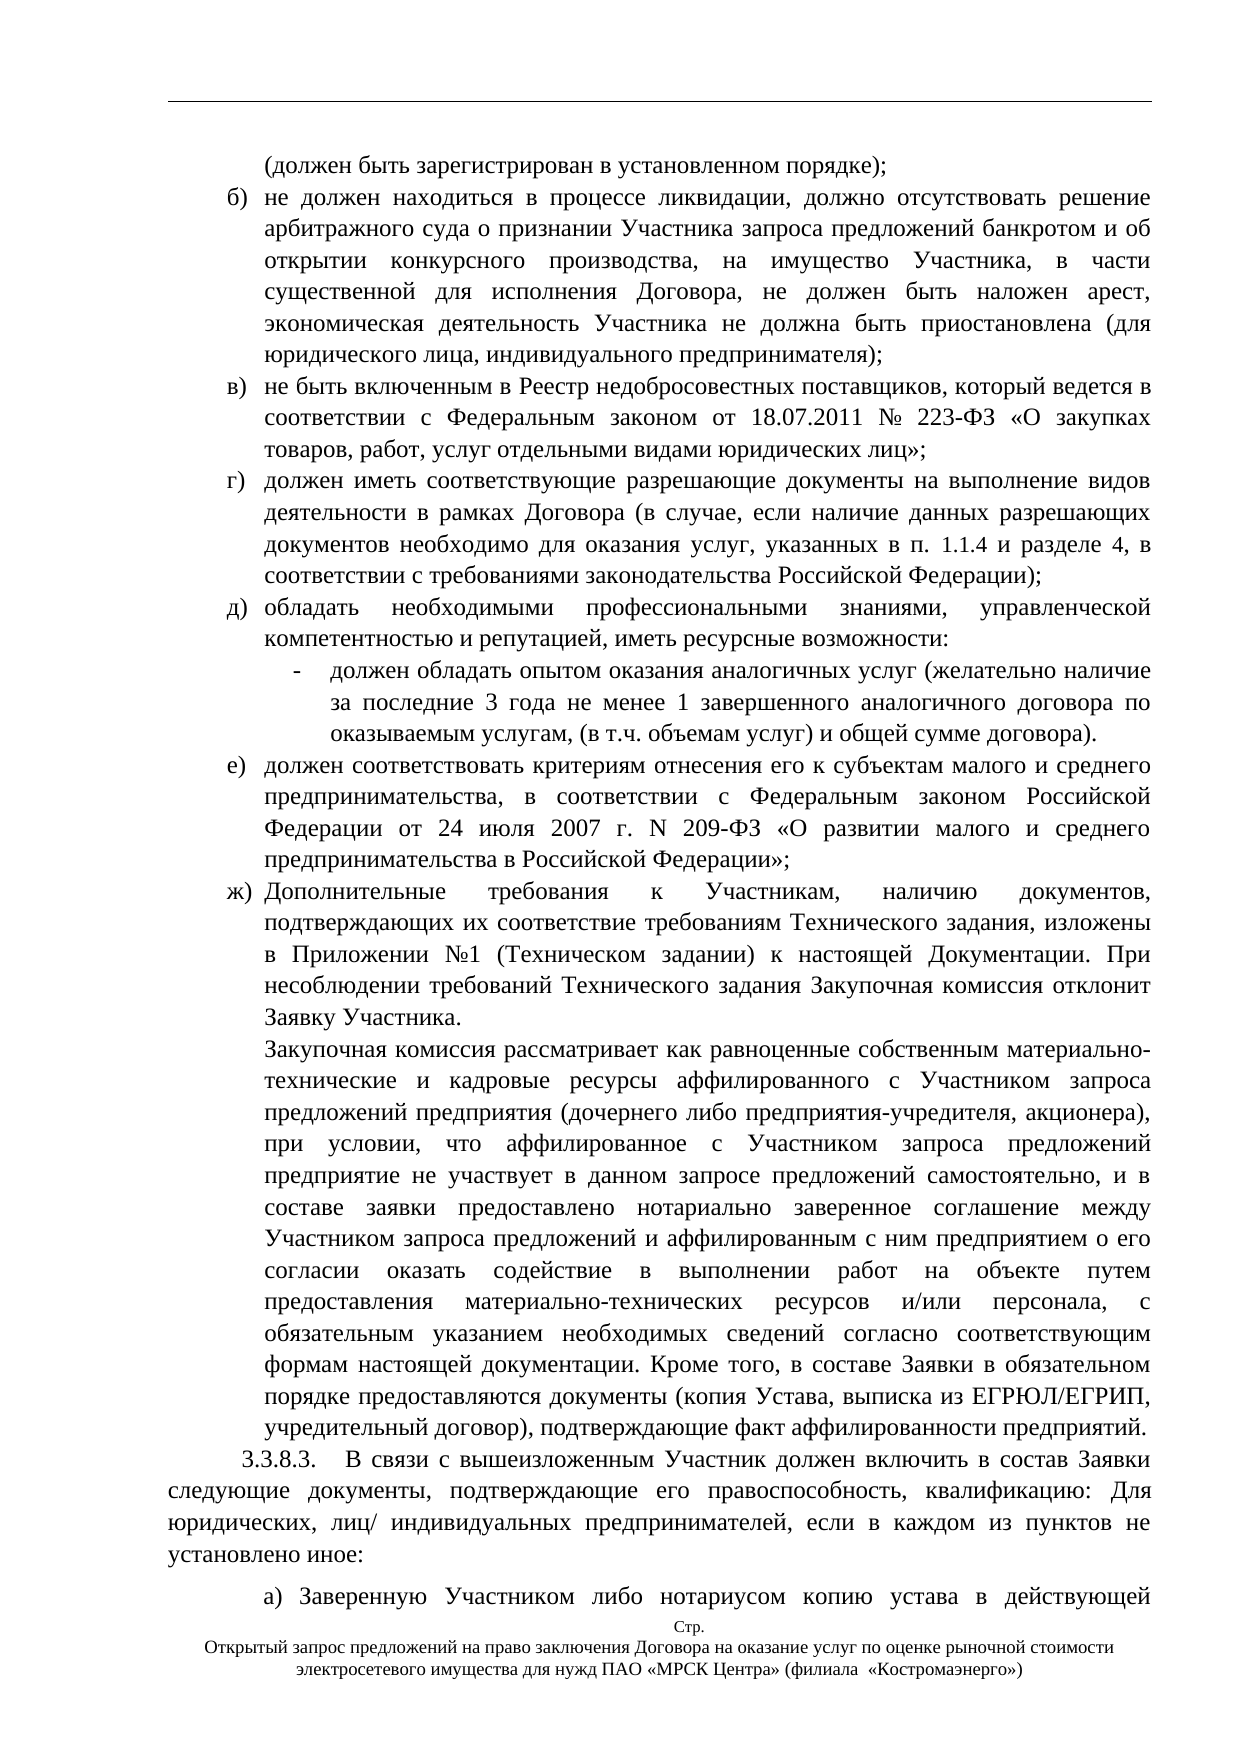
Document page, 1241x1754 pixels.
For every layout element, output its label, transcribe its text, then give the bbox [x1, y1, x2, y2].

list В связи с вышеизложенным Участник должен включить в состав Заявки следующие документы, подтверждающие его правоспособность, квалификацию: Для юридических, лиц/ индивидуальных предпринимателей, если в каждом из пунктов не установлено иное: [168, 1444, 1152, 1567]
list обладать необходимыми профессиональными знаниями, управленческой компетентностью и репутацией, иметь ресурсные возможности: [227, 592, 1152, 652]
list Дополнительные требования к Участникам, наличию документов, подтверждающих их соответствие требованиям Технического задания, изложены в Приложении №1 (Техническом задании) к настоящей Документации. При несоблюдении требований Технического задания Закупочная комиссия отклонит Заявку Участника. [227, 876, 1152, 1031]
text Закупочная комиссия рассматривает как равноценные собственным материально-технические и кадровые ресурсы аффилированного с Участником запроса предложений предприятия (дочернего либо предприятия-учредителя, акционера), при условии, что аффилированное с Участником запроса предложений предприятие не участвует в данном запросе предложений самостоятельно, и в составе заявки предоставлено нотариально заверенное соглашение между Участником запроса предложений и аффилированным с ним предприятием о его согласии оказать содействие в выполнении работ на объекте путем предоставления материально-технических ресурсов и/или персонала, с обязательным указанием необходимых сведений согласно соответствующим формам настоящей документации. Кроме того, в составе Заявки в обязательном порядке предоставляются документы (копия Устава, выписка из ЕГРЮЛ/ЕГРИП, учредительный договор), подтверждающие факт аффилированности предприятий. [264, 1034, 1152, 1441]
list должен обладать опытом оказания аналогичных услуг (желательно наличие за последние 3 года не менее 1 завершенного аналогичного договора по оказываемым услугам, (в т.ч. объемам услуг) и общей сумме договора). [293, 655, 1152, 747]
list должен соответствовать критериям отнесения его к субъектам малого и среднего предпринимательства, в соответствии с Федеральным законом Российской Федерации от 24 июля 2007 г. N 209-ФЗ «О развитии малого и среднего предпринимательства в Российской Федерации»; [227, 750, 1152, 873]
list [263, 1581, 1152, 1609]
list не быть включенным в Реестр недобросовестных поставщиков, который ведется в соответствии с Федеральным законом от 18.07.2011 № 223-ФЗ «О закупках товаров, работ, услуг отдельными видами юридических лиц»; [227, 371, 1152, 463]
list должен иметь соответствующие разрешающие документы на выполнение видов деятельности в рамках Договора (в случае, если наличие данных разрешающих документов необходимо для оказания услуг, указанных в п. 1.1.4 и разделе 4, в соответствии с требованиями законодательства Российской Федерации); [227, 466, 1152, 589]
list не должен находиться в процессе ликвидации, должно отсутствовать решение арбитражного суда о признании Участника запроса предложений банкротом и об открытии конкурсного производства, на имущество Участника, в части существенной для исполнения Договора, не должен быть наложен арест, экономическая деятельность Участника не должна быть приостановлена (для юридического лица, индивидуального предпринимателя); [227, 182, 1152, 368]
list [227, 150, 1152, 179]
